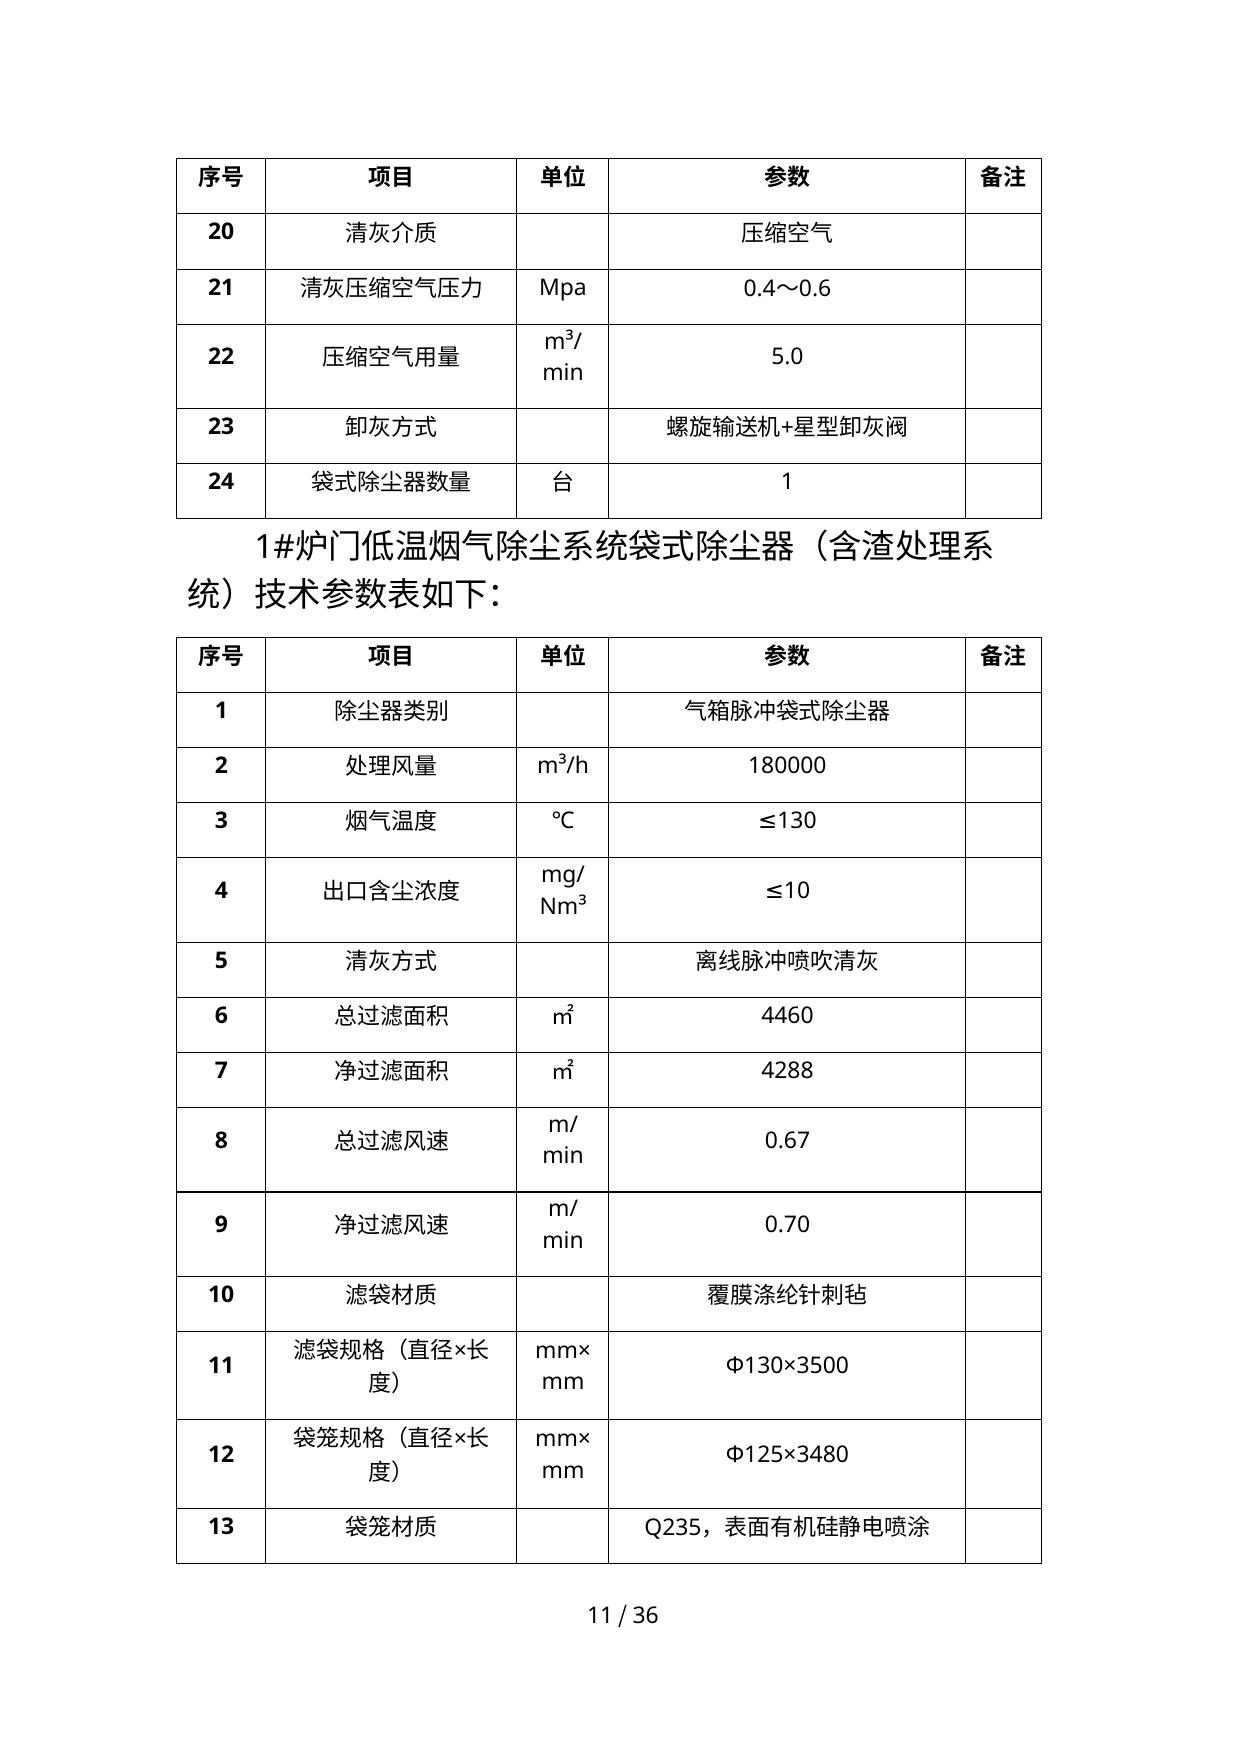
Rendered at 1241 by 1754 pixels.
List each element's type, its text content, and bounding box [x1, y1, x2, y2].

table_cell m/min [517, 1193, 608, 1276]
table_cell [517, 943, 608, 997]
table_cell Mpa [517, 270, 608, 324]
table_cell ≤130 [609, 803, 965, 857]
table_cell 180000 [609, 748, 965, 802]
table_cell 总过滤面积 [266, 998, 516, 1052]
table_header 序号 [177, 159, 265, 213]
table_cell m/min [517, 1108, 608, 1191]
table_cell [966, 693, 1041, 747]
table_cell 压缩空气 [609, 214, 965, 268]
table_cell 出口含尘浓度 [266, 858, 516, 942]
table_cell 10 [177, 1277, 265, 1331]
table_cell 13 [177, 1509, 265, 1563]
table_cell [966, 998, 1041, 1052]
table_cell 3 [177, 803, 265, 857]
table_cell 4460 [609, 998, 965, 1052]
table_cell [966, 858, 1041, 942]
table_cell 23 [177, 409, 265, 463]
table_cell Φ130×3500 [609, 1332, 965, 1419]
table_cell 5 [177, 943, 265, 997]
table_cell 螺旋输送机+星型卸灰阀 [609, 409, 965, 463]
table_cell 除尘器类别 [266, 693, 516, 747]
table_header 项目 [266, 159, 516, 213]
table_cell [517, 409, 608, 463]
table_cell 8 [177, 1108, 265, 1191]
table_cell 处理风量 [266, 748, 516, 802]
table_cell 覆膜涤纶针刺毡 [609, 1277, 965, 1331]
table_cell 袋笼材质 [266, 1509, 516, 1563]
table_cell [517, 214, 608, 268]
table_cell 1 [177, 693, 265, 747]
table_cell [517, 1277, 608, 1331]
table_cell [966, 1420, 1041, 1508]
table_cell [966, 748, 1041, 802]
table_cell 2 [177, 748, 265, 802]
table_cell 11 [177, 1332, 265, 1419]
table_cell 9 [177, 1193, 265, 1276]
table_cell Φ125×3480 [609, 1420, 965, 1508]
table_cell [966, 1193, 1041, 1276]
table_cell 烟气温度 [266, 803, 516, 857]
table_cell 4288 [609, 1053, 965, 1107]
table_cell [966, 464, 1041, 518]
table_cell 20 [177, 214, 265, 268]
table_cell [966, 270, 1041, 324]
table_cell 离线脉冲喷吹清灰 [609, 943, 965, 997]
table_cell 滤袋规格（直径×长度） [266, 1332, 516, 1419]
table_header 备注 [966, 638, 1041, 692]
table_cell 5.0 [609, 325, 965, 408]
table_cell 清灰介质 [266, 214, 516, 268]
table_cell 12 [177, 1420, 265, 1508]
table_cell 清灰压缩空气压力 [266, 270, 516, 324]
table_header 参数 [609, 638, 965, 692]
table_cell [966, 214, 1041, 268]
table_cell 6 [177, 998, 265, 1052]
table_header 项目 [266, 638, 516, 692]
table_cell 压缩空气用量 [266, 325, 516, 408]
table_header 序号 [177, 638, 265, 692]
table_cell 气箱脉冲袋式除尘器 [609, 693, 965, 747]
table_cell 清灰方式 [266, 943, 516, 997]
table_cell [966, 943, 1041, 997]
table_cell 净过滤面积 [266, 1053, 516, 1107]
table_cell m³/h [517, 748, 608, 802]
table_cell [966, 325, 1041, 408]
table_header 参数 [609, 159, 965, 213]
table_cell 台 [517, 464, 608, 518]
table_cell 1 [609, 464, 965, 518]
table_cell [966, 1509, 1041, 1563]
table_cell 7 [177, 1053, 265, 1107]
table_cell mm×mm [517, 1420, 608, 1508]
table_cell 总过滤风速 [266, 1108, 516, 1191]
table_header 备注 [966, 159, 1041, 213]
table_cell 净过滤风速 [266, 1193, 516, 1276]
table_cell Q235，表面有机硅静电喷涂 [609, 1509, 965, 1563]
table_cell 21 [177, 270, 265, 324]
table_cell [966, 1053, 1041, 1107]
table_cell 卸灰方式 [266, 409, 516, 463]
table_cell 24 [177, 464, 265, 518]
table_cell 袋笼规格（直径×长度） [266, 1420, 516, 1508]
table_cell 0.70 [609, 1193, 965, 1276]
table_header 单位 [517, 638, 608, 692]
table_cell m³/min [517, 325, 608, 408]
table_cell 袋式除尘器数量 [266, 464, 516, 518]
table_cell ℃ [517, 803, 608, 857]
table_cell [966, 1277, 1041, 1331]
table_cell [517, 1509, 608, 1563]
table_cell 0.67 [609, 1108, 965, 1191]
table_cell 4 [177, 858, 265, 942]
table_cell ≤10 [609, 858, 965, 942]
table_cell [966, 409, 1041, 463]
table_cell 滤袋材质 [266, 1277, 516, 1331]
table_header 单位 [517, 159, 608, 213]
table_cell 22 [177, 325, 265, 408]
table_cell [966, 803, 1041, 857]
text 1#炉门低温烟气除尘系统袋式除尘器（含渣处理系统）技术参数表如下： [187, 519, 1053, 616]
table_cell mm×mm [517, 1332, 608, 1419]
table_cell 0.4～0.6 [609, 270, 965, 324]
table_cell [966, 1108, 1041, 1191]
table_cell [517, 693, 608, 747]
table_cell ㎡ [517, 1053, 608, 1107]
table_cell mg/Nm³ [517, 858, 608, 942]
table_cell [966, 1332, 1041, 1419]
table_cell ㎡ [517, 998, 608, 1052]
